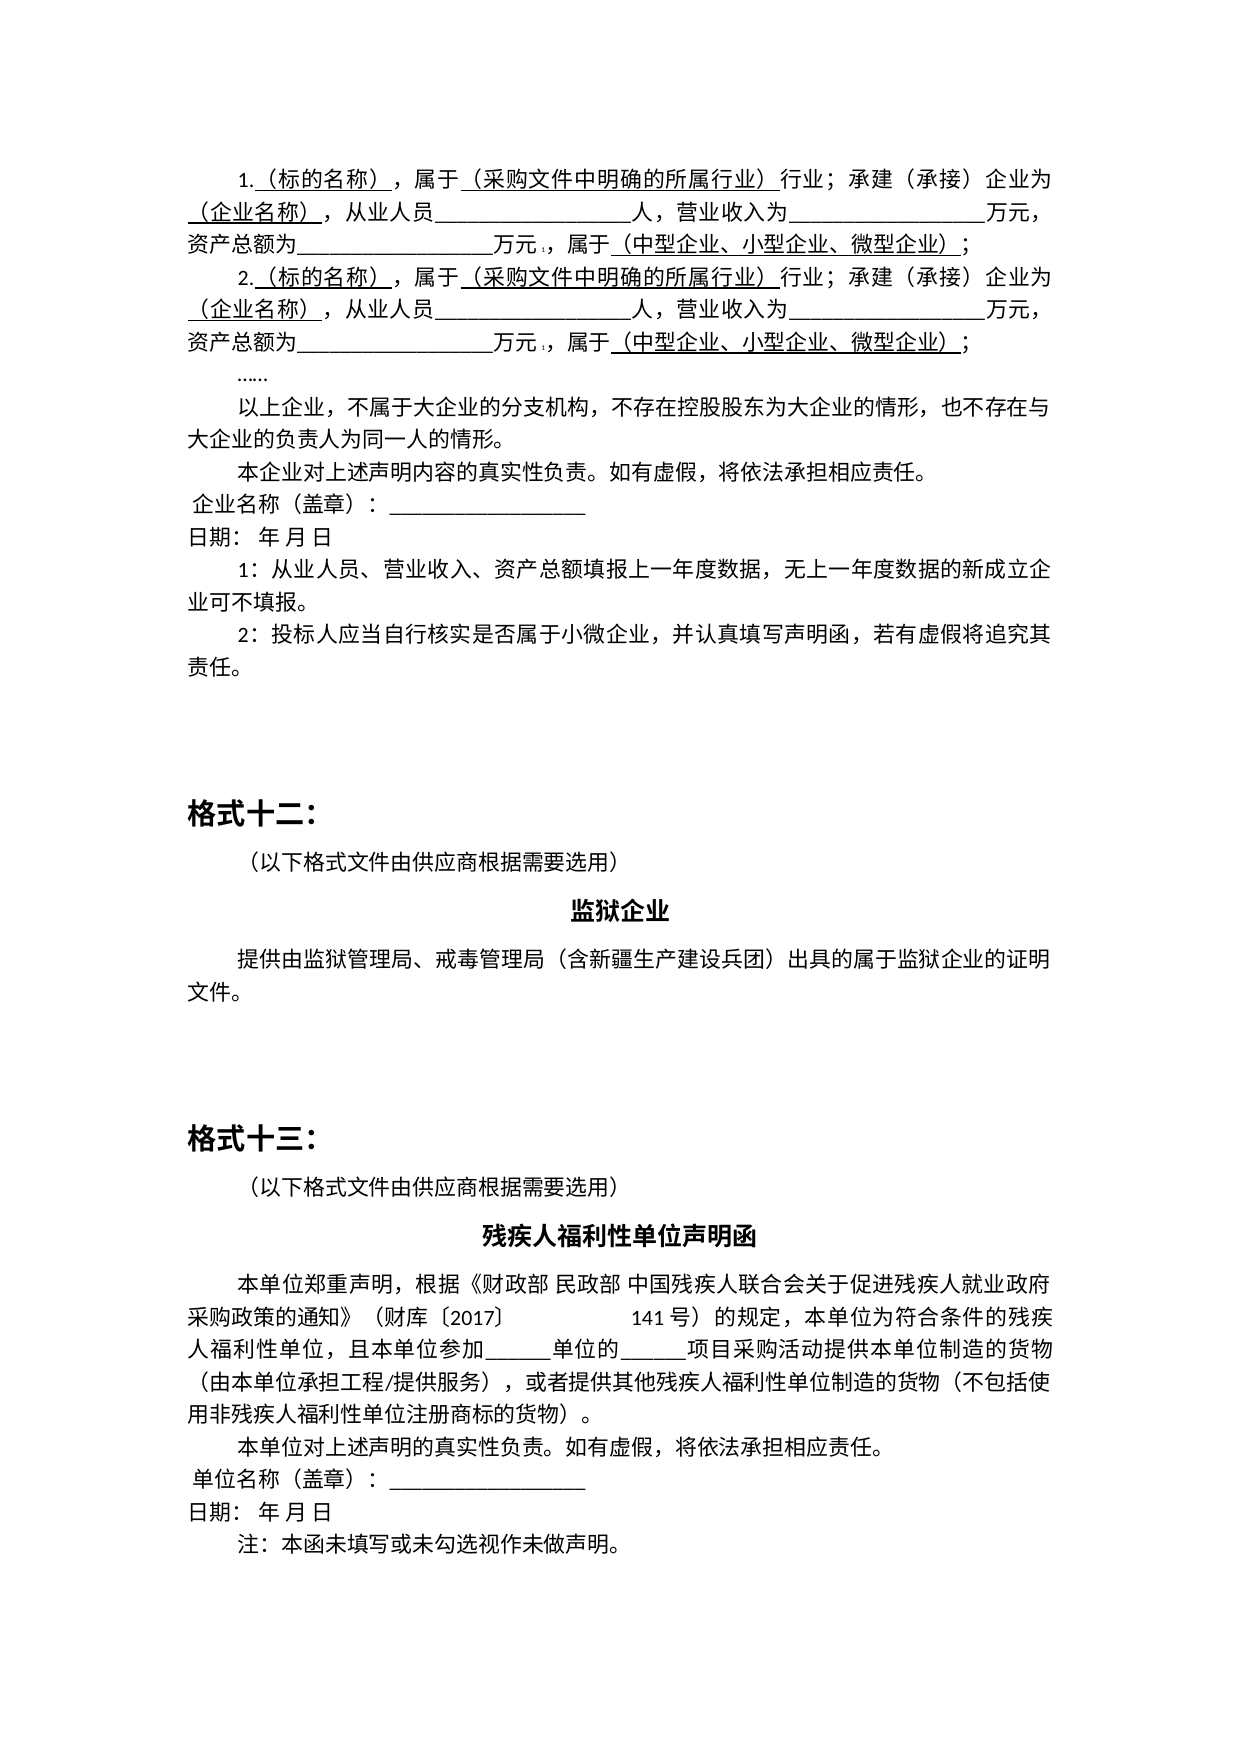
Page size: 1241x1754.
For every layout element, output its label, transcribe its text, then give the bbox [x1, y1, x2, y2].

text 日期： 年 月 日 [187, 519, 1053, 552]
text 本企业对上述声明内容的真实性负责。如有虚假，将依法承担相应责任。 [187, 454, 1053, 487]
text 本单位对上述声明的真实性负责。如有虚假，将依法承担相应责任。 [187, 1429, 1053, 1462]
text 格式十二： [187, 779, 1053, 844]
text 残疾人福利性单位声明函 [187, 1202, 1053, 1267]
text 本单位郑重声明，根据《财政部 民政部 中国残疾人联合会关于促进残疾人就业政府采购政策的通知》（财库〔2017〕 141号）的规定，本单位为符合条件的残疾人福利性单位，且本单位参加______单位的______项目采购活动提供本单位制造的货物（由本单位承担工程/提供服务），或者提供其他残疾人福利性单位制造的货物（不包括使用非残疾人福利性单位注册商标的货物）。 [187, 1267, 1053, 1429]
text 注：本函未填写或未勾选视作未做声明。 [187, 1527, 1053, 1559]
text …… [187, 357, 1053, 389]
text 格式十三： [187, 1104, 1053, 1169]
text 日期： 年 月 日 [187, 1494, 1053, 1527]
text 2：投标人应当自行核实是否属于小微企业，并认真填写声明函，若有虚假将追究其责任。 [187, 617, 1053, 682]
text （以下格式文件由供应商根据需要选用） [187, 1169, 1053, 1202]
text 1：从业人员、营业收入、资产总额填报上一年度数据，无上一年度数据的新成立企业可不填报。 [187, 552, 1053, 617]
text 2.（标的名称），属于（采购文件中明确的所属行业）行业；承建（承接）企业为（企业名称），从业人员__________________人，营业收入为__________________万元，资产总额为__________________万元1，属于（中型企业、小型企业、微型企业）； [187, 259, 1053, 357]
text 企业名称（盖章）：__________________ [187, 487, 1053, 519]
text 监狱企业 [187, 877, 1053, 942]
text 1.（标的名称），属于（采购文件中明确的所属行业）行业；承建（承接）企业为（企业名称），从业人员__________________人，营业收入为__________________万元，资产总额为__________________万元1，属于（中型企业、小型企业、微型企业）； [187, 162, 1053, 259]
text 单位名称（盖章）：__________________ [187, 1462, 1053, 1494]
text 以上企业，不属于大企业的分支机构，不存在控股股东为大企业的情形，也不存在与大企业的负责人为同一人的情形。 [187, 389, 1053, 454]
text （以下格式文件由供应商根据需要选用） [187, 844, 1053, 877]
text 提供由监狱管理局、戒毒管理局（含新疆生产建设兵团）出具的属于监狱企业的证明文件。 [187, 942, 1053, 1007]
